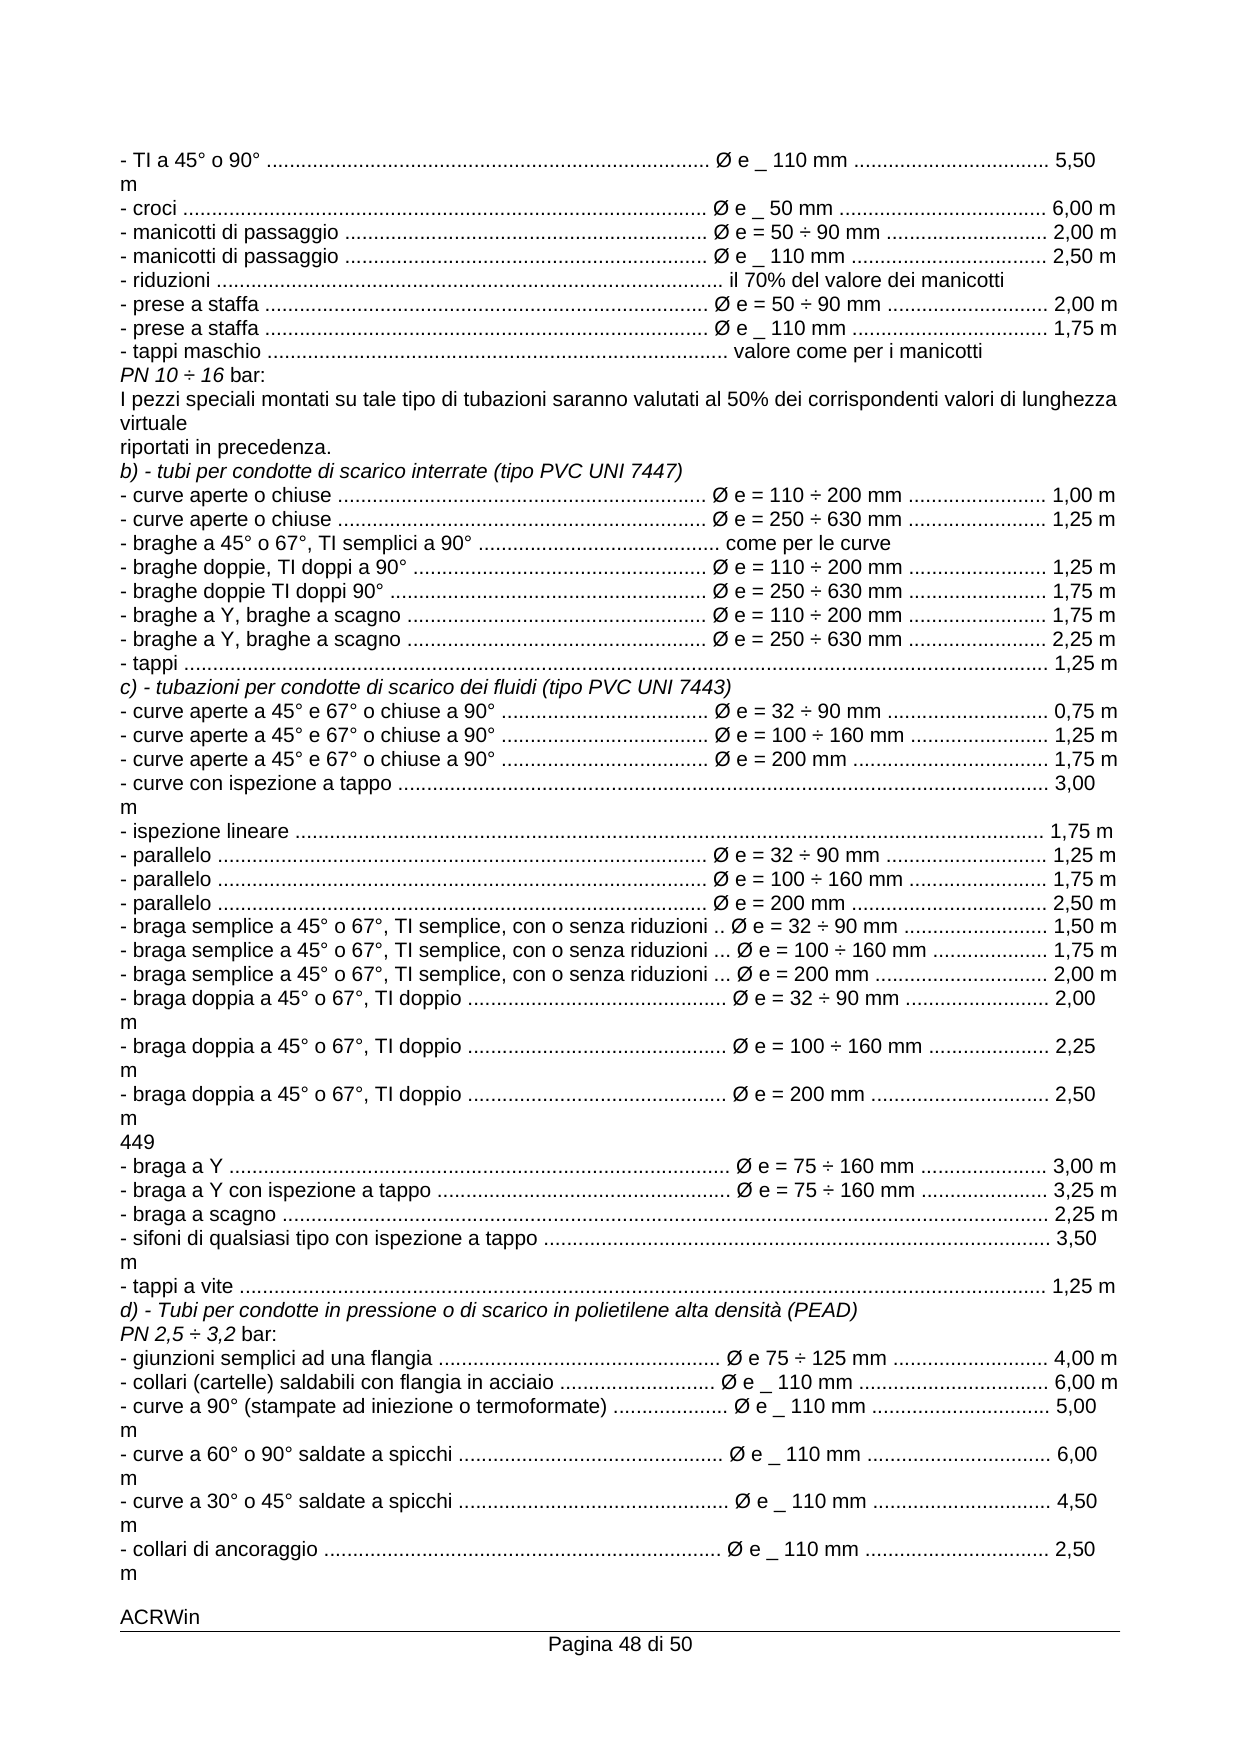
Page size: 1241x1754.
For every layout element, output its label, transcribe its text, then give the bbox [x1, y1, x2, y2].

text - braghe doppie TI doppi 90° ....................................................... Ø e = 250 ÷ 630 mm ........................ 1,75 m [120, 579, 1120, 603]
text - curve aperte o chiuse ................................................................ Ø e = 250 ÷ 630 mm ........................ 1,25 m [120, 507, 1120, 531]
text - curve a 60° o 90° saldate a spicchi .............................................. Ø e _ 110 mm ................................ 6,00 m [120, 1441, 1120, 1489]
text - curve a 30° o 45° saldate a spicchi ............................................... Ø e _ 110 mm ............................... 4,50 m [120, 1489, 1120, 1537]
text - curve aperte a 45° e 67° o chiuse a 90° .................................... Ø e = 100 ÷ 160 mm ........................ 1,25 m [120, 723, 1120, 747]
text - braga doppia a 45° o 67°, TI doppio ............................................. Ø e = 100 ÷ 160 mm ..................... 2,25 m [120, 1034, 1120, 1082]
text - braga doppia a 45° o 67°, TI doppio ............................................. Ø e = 32 ÷ 90 mm ......................... 2,00 m [120, 986, 1120, 1034]
text - braghe doppie, TI doppi a 90° ................................................... Ø e = 110 ÷ 200 mm ........................ 1,25 m [120, 555, 1120, 579]
text - manicotti di passaggio ............................................................... Ø e _ 110 mm .................................. 2,50 m [120, 243, 1120, 267]
text - braghe a 45° o 67°, TI semplici a 90° .......................................... come per le curve [120, 531, 1120, 555]
text - ispezione lineare .................................................................................................................................. 1,75 m [120, 818, 1120, 842]
text - manicotti di passaggio ............................................................... Ø e = 50 ÷ 90 mm ............................ 2,00 m [120, 219, 1120, 243]
text 449 [120, 1130, 1120, 1154]
text I pezzi speciali montati su tale tipo di tubazioni saranno valutati al 50% dei corrispondenti valori di lunghezza virtuale [120, 387, 1120, 435]
text - braga doppia a 45° o 67°, TI doppio ............................................. Ø e = 200 mm ............................... 2,50 m [120, 1082, 1120, 1130]
text - braghe a Y, braghe a scagno .................................................... Ø e = 250 ÷ 630 mm ........................ 2,25 m [120, 627, 1120, 651]
text d) - Tubi per condotte in pressione o di scarico in polietilene alta densità (PEAD) [120, 1298, 1120, 1322]
text - braga semplice a 45° o 67°, TI semplice, con o senza riduzioni ... Ø e = 100 ÷ 160 mm .................... 1,75 m [120, 938, 1120, 962]
text - curve con ispezione a tappo ................................................................................................................. 3,00 m [120, 771, 1120, 818]
text - TI a 45° o 90° ............................................................................. Ø e _ 110 mm .................................. 5,50 m [120, 148, 1120, 196]
text - braga semplice a 45° o 67°, TI semplice, con o senza riduzioni .. Ø e = 32 ÷ 90 mm ......................... 1,50 m [120, 914, 1120, 938]
text PN 10 ÷ 16 bar: [120, 363, 1120, 387]
text - braga a Y con ispezione a tappo ................................................... Ø e = 75 ÷ 160 mm ...................... 3,25 m [120, 1178, 1120, 1202]
text - collari di ancoraggio ..................................................................... Ø e _ 110 mm ................................ 2,50 m [120, 1537, 1120, 1585]
text c) - tubazioni per condotte di scarico dei fluidi (tipo PVC UNI 7443) [120, 675, 1120, 699]
text - parallelo ..................................................................................... Ø e = 100 ÷ 160 mm ........................ 1,75 m [120, 866, 1120, 890]
text - giunzioni semplici ad una flangia ................................................. Ø e 75 ÷ 125 mm ........................... 4,00 m [120, 1346, 1120, 1369]
text - parallelo ..................................................................................... Ø e = 200 mm .................................. 2,50 m [120, 890, 1120, 914]
text - prese a staffa ............................................................................. Ø e _ 110 mm .................................. 1,75 m [120, 315, 1120, 339]
text - collari (cartelle) saldabili con flangia in acciaio ........................... Ø e _ 110 mm ................................. 6,00 m [120, 1369, 1120, 1393]
text b) - tubi per condotte di scarico interrate (tipo PVC UNI 7447) [120, 459, 1120, 483]
text - tappi ...................................................................................................................................................... 1,25 m [120, 651, 1120, 675]
text - curve aperte a 45° e 67° o chiuse a 90° .................................... Ø e = 32 ÷ 90 mm ............................ 0,75 m [120, 699, 1120, 723]
text - tappi a vite ............................................................................................................................................ 1,25 m [120, 1274, 1120, 1298]
text - croci ........................................................................................... Ø e _ 50 mm .................................... 6,00 m [120, 196, 1120, 219]
text PN 2,5 ÷ 3,2 bar: [120, 1322, 1120, 1346]
text - tappi maschio ................................................................................ valore come per i manicotti [120, 339, 1120, 363]
text - braga a scagno ..................................................................................................................................... 2,25 m [120, 1202, 1120, 1226]
text - braga a Y ....................................................................................... Ø e = 75 ÷ 160 mm ...................... 3,00 m [120, 1154, 1120, 1178]
text - curve aperte a 45° e 67° o chiuse a 90° .................................... Ø e = 200 mm .................................. 1,75 m [120, 747, 1120, 771]
text - curve a 90° (stampate ad iniezione o termoformate) .................... Ø e _ 110 mm ............................... 5,00 m [120, 1393, 1120, 1441]
text - riduzioni ........................................................................................ il 70% del valore dei manicotti [120, 267, 1120, 291]
text - sifoni di qualsiasi tipo con ispezione a tappo ........................................................................................ 3,50 m [120, 1226, 1120, 1274]
text riportati in precedenza. [120, 435, 1120, 459]
text - prese a staffa ............................................................................. Ø e = 50 ÷ 90 mm ............................ 2,00 m [120, 291, 1120, 315]
text - braghe a Y, braghe a scagno .................................................... Ø e = 110 ÷ 200 mm ........................ 1,75 m [120, 603, 1120, 627]
text - braga semplice a 45° o 67°, TI semplice, con o senza riduzioni ... Ø e = 200 mm .............................. 2,00 m [120, 962, 1120, 986]
text - parallelo ..................................................................................... Ø e = 32 ÷ 90 mm ............................ 1,25 m [120, 842, 1120, 866]
text - curve aperte o chiuse ................................................................ Ø e = 110 ÷ 200 mm ........................ 1,00 m [120, 483, 1120, 507]
